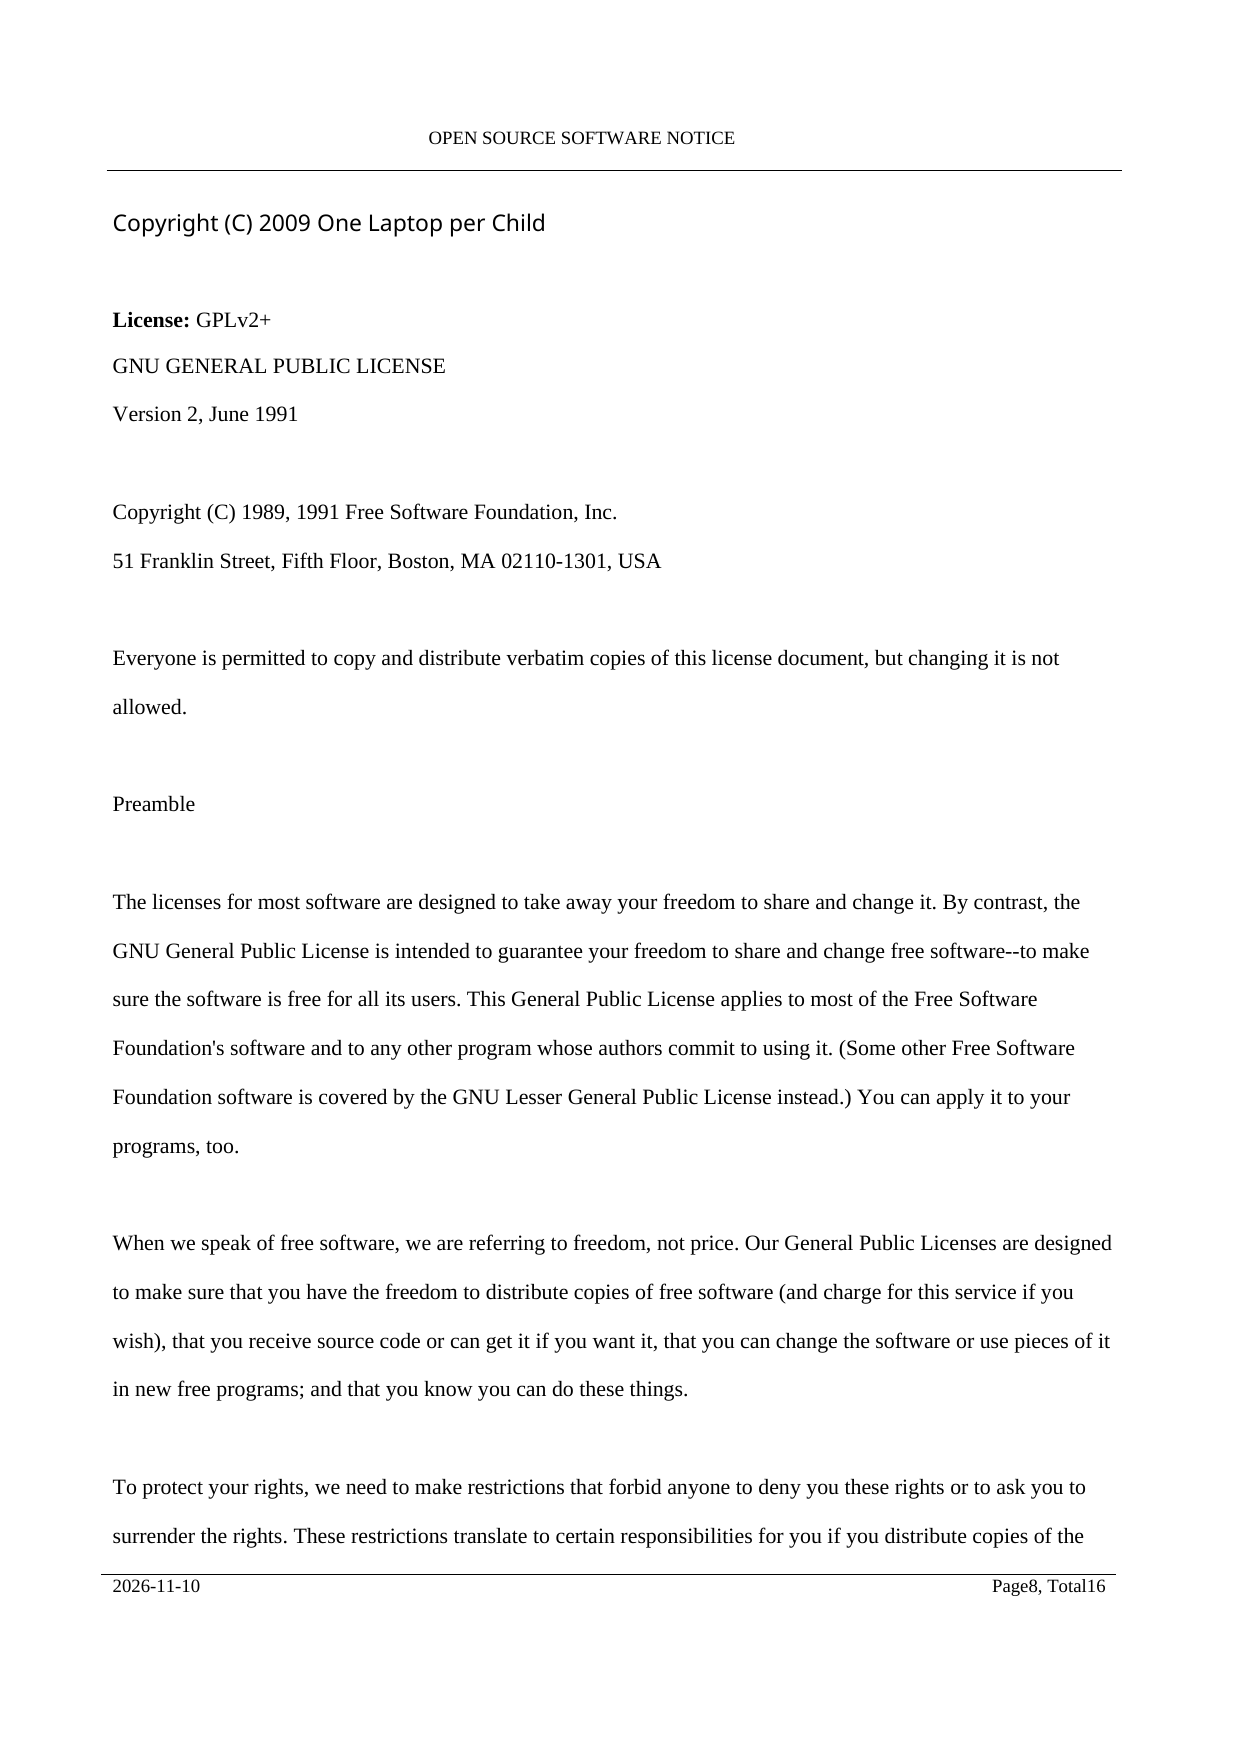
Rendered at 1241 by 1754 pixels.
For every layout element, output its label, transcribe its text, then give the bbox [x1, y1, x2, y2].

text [112, 349, 1128, 1551]
text License: GPLv2+ [112, 304, 1128, 336]
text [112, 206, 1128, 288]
